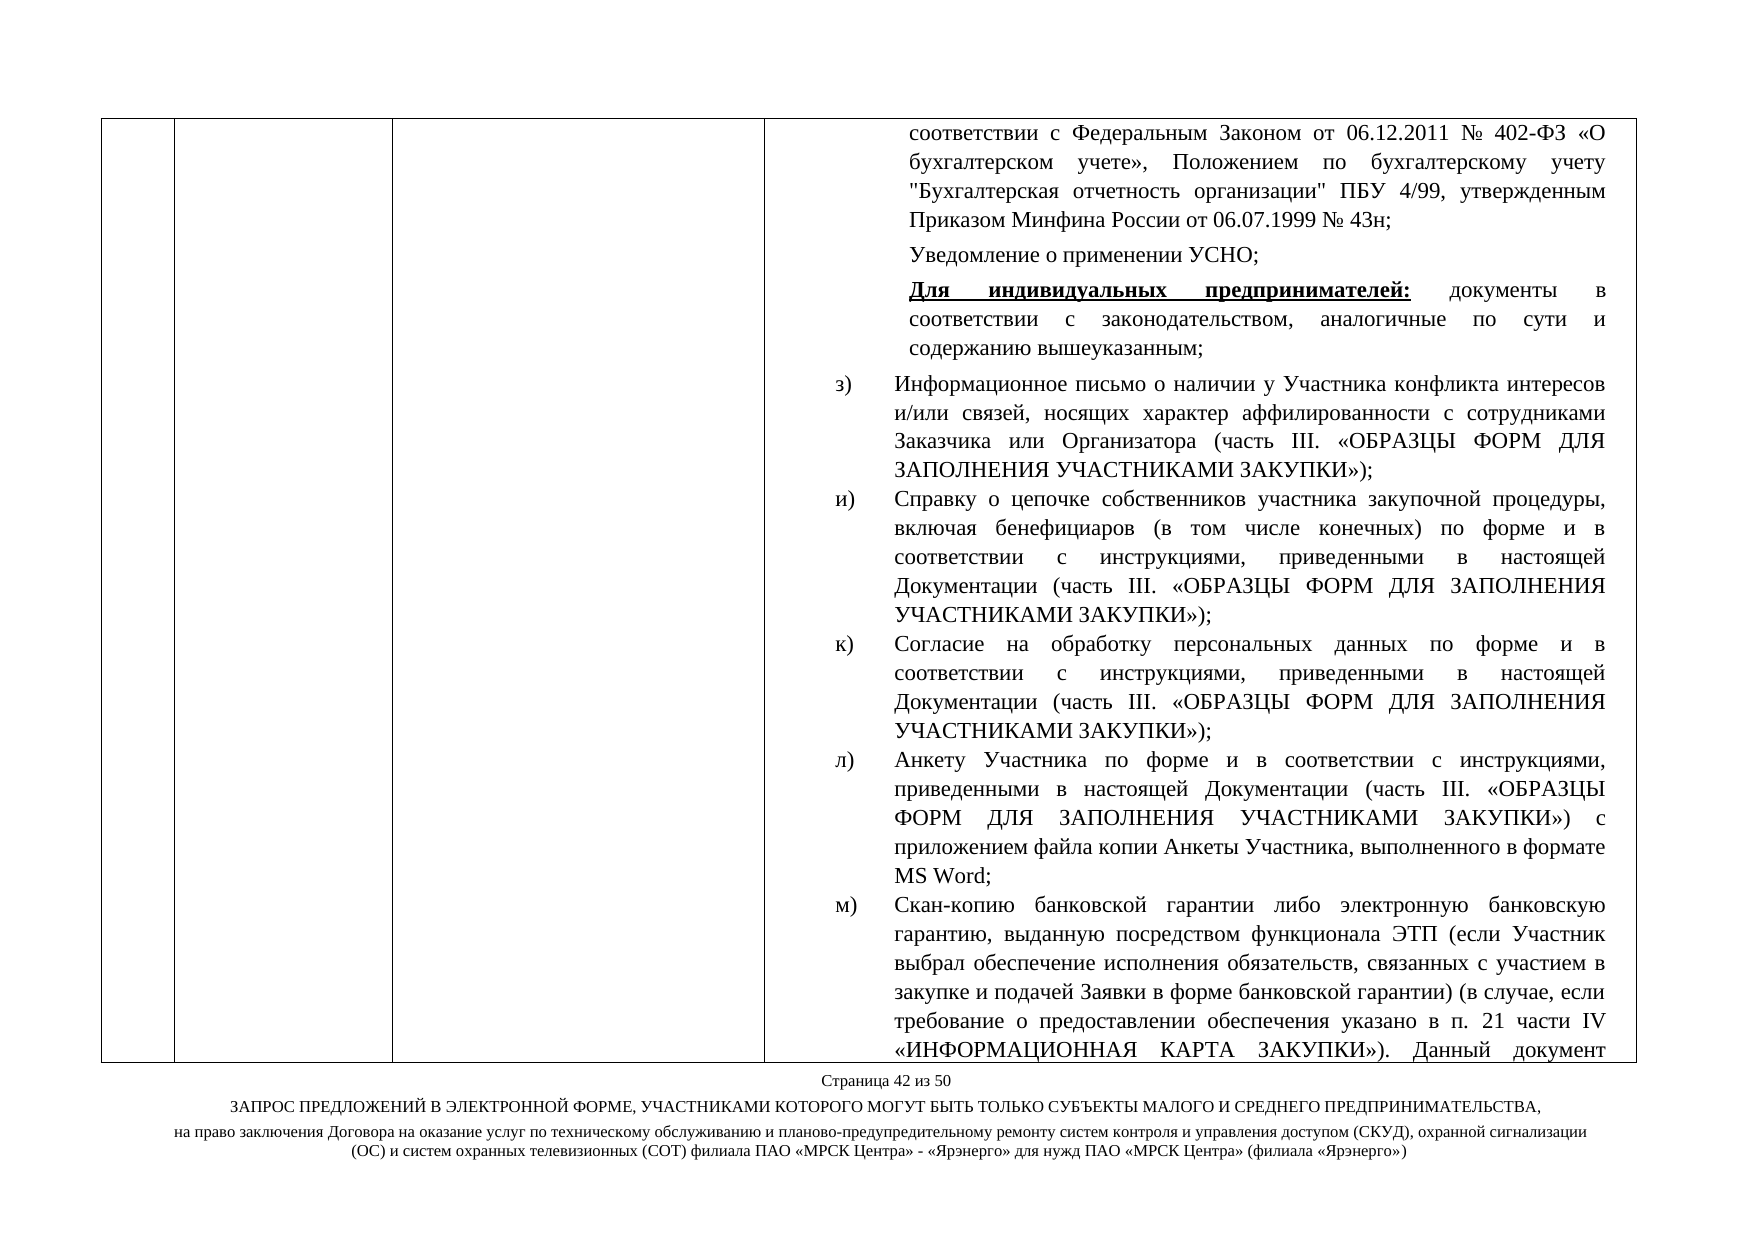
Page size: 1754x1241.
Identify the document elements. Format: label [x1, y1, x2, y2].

table_cell [765, 119, 1636, 1062]
table_cell [175, 119, 392, 1062]
table_cell [393, 119, 764, 1062]
table_cell [102, 119, 174, 1062]
